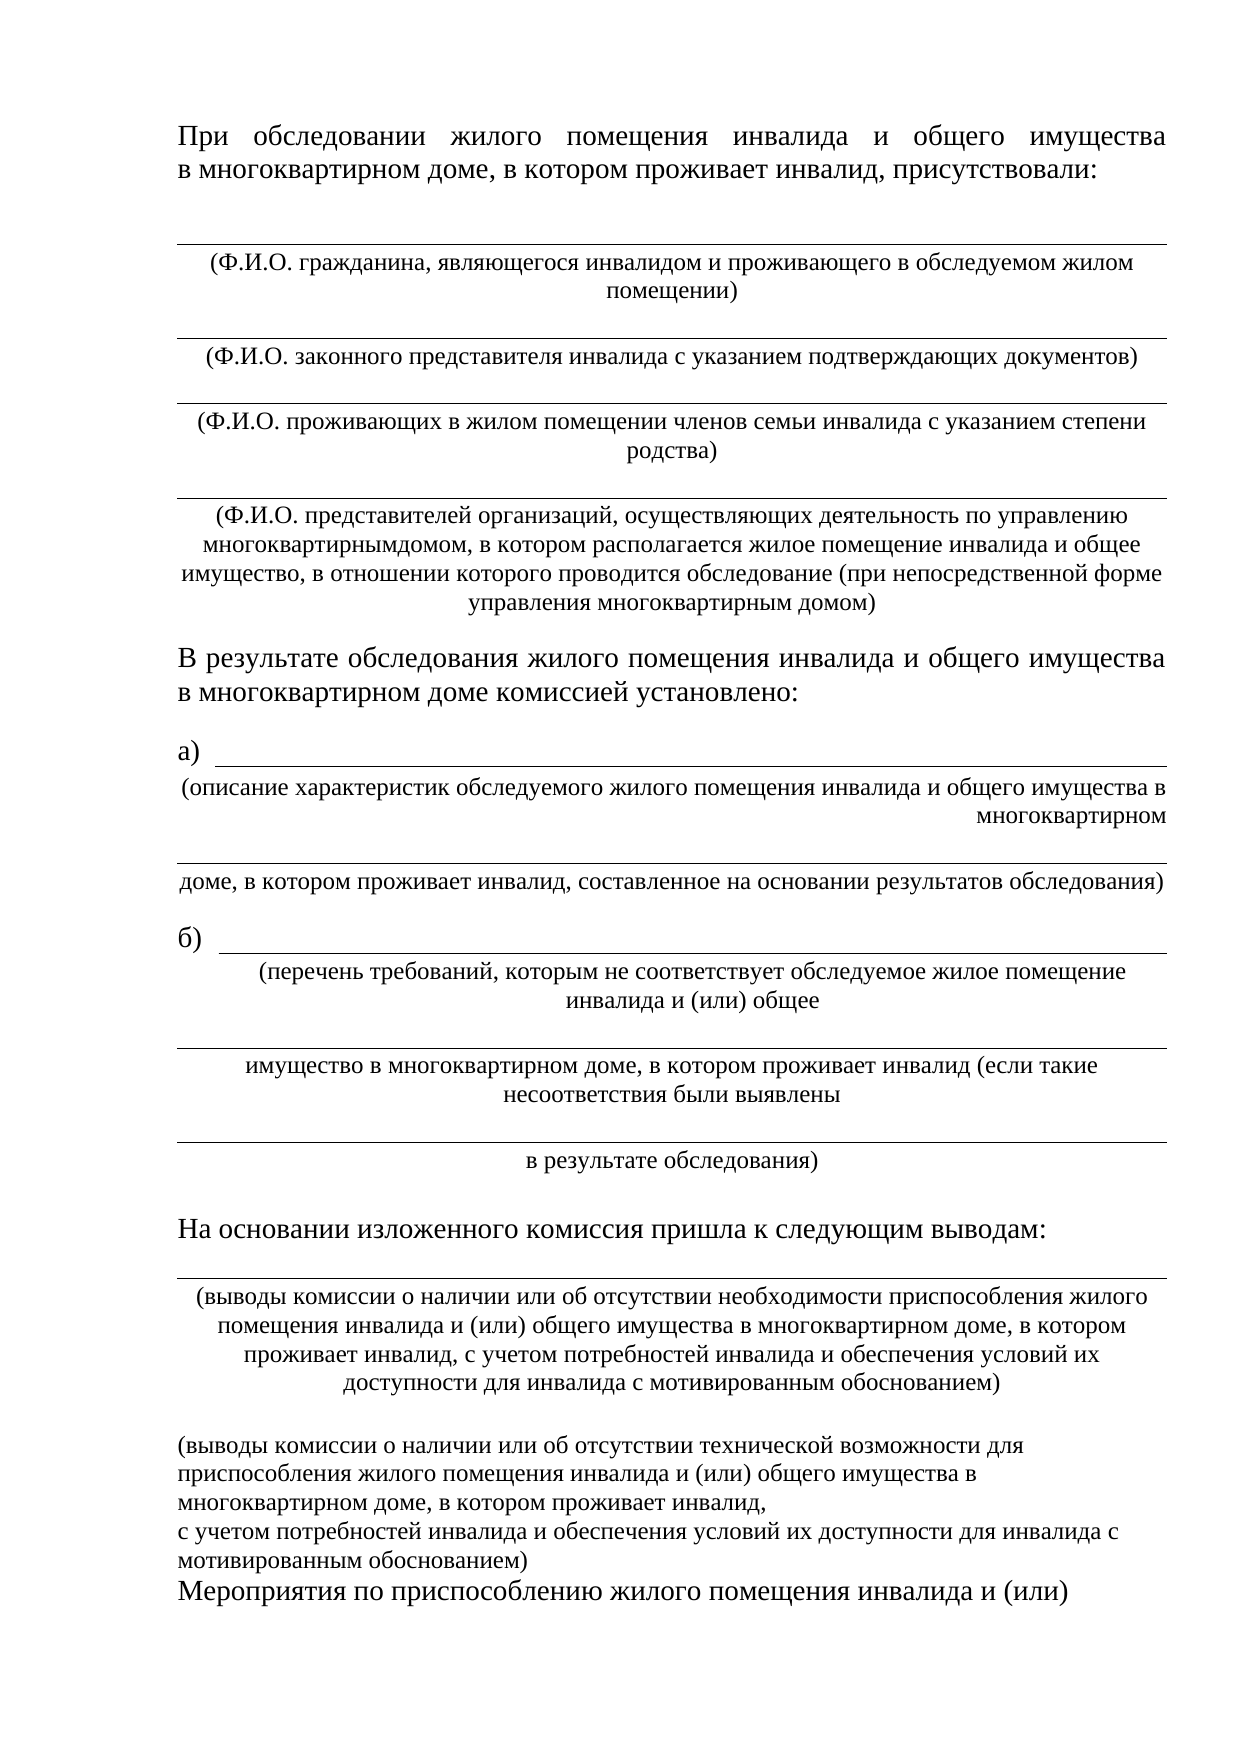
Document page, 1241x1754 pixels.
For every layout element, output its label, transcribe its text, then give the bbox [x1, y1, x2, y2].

text б) [177, 920, 1167, 953]
text (выводы комиссии о наличии или об отсутствии необходимости приспособления жилого помещения инвалида и (или) общего имущества в многоквартирном доме, в котором проживает инвалид, с учетом потребностей инвалида и обеспечения условий их доступности для инвалида с мотивированным обоснованием) [177, 1279, 1167, 1396]
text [177, 1573, 1167, 1607]
text (перечень требований, которым не соответствует обследуемое жилое помещение инвалида и (или) общее [218, 954, 1167, 1014]
text (Ф.И.О. проживающих в жилом помещении членов семьи инвалида с указанием степени родства) [177, 404, 1167, 464]
text (Ф.И.О. гражданина, являющегося инвалидом и проживающего в обследуемом жилом помещении) [177, 245, 1167, 304]
text На основании изложенного комиссия пришла к следующим выводам: [177, 1211, 1167, 1244]
text (Ф.И.О. представителей организаций, осуществляющих деятельность по управлению многоквартирнымдомом, в котором располагается жилое помещение инвалида и общее имущество, в отношении которого проводится обследование (при непосредственной форме управления многоквартирным домом) [177, 499, 1167, 616]
text (описание характеристик обследуемого жилого помещения инвалида и общего имущества в многоквартирном [177, 772, 1167, 829]
text (Ф.И.О. законного представителя инвалида с указанием подтверждающих документов) [177, 339, 1167, 370]
text имущество в многоквартирном доме, в котором проживает инвалид (если такие несоответствия были выявлены [177, 1049, 1167, 1108]
text в результате обследования) [177, 1143, 1167, 1173]
text При обследовании жилого помещения инвалида и общего имущества в многоквартирном доме, в котором проживает инвалид, присутствовали: [177, 118, 1167, 185]
text В результате обследования жилого помещения инвалида и общего имущества в многоквартирном доме комиссией установлено: [177, 641, 1167, 708]
text а) [177, 733, 1167, 766]
text доме, в котором проживает инвалид, составленное на основании результатов обследования) [177, 864, 1167, 895]
text (выводы комиссии о наличии или об отсутствии технической возможности для приспособления жилого помещения инвалида и (или) общего имущества в многоквартирном доме, в котором проживает инвалид, с учетом потребностей инвалида и обеспечения условий их доступности для инвалида с мотивированным обоснованием) [177, 1430, 1167, 1573]
